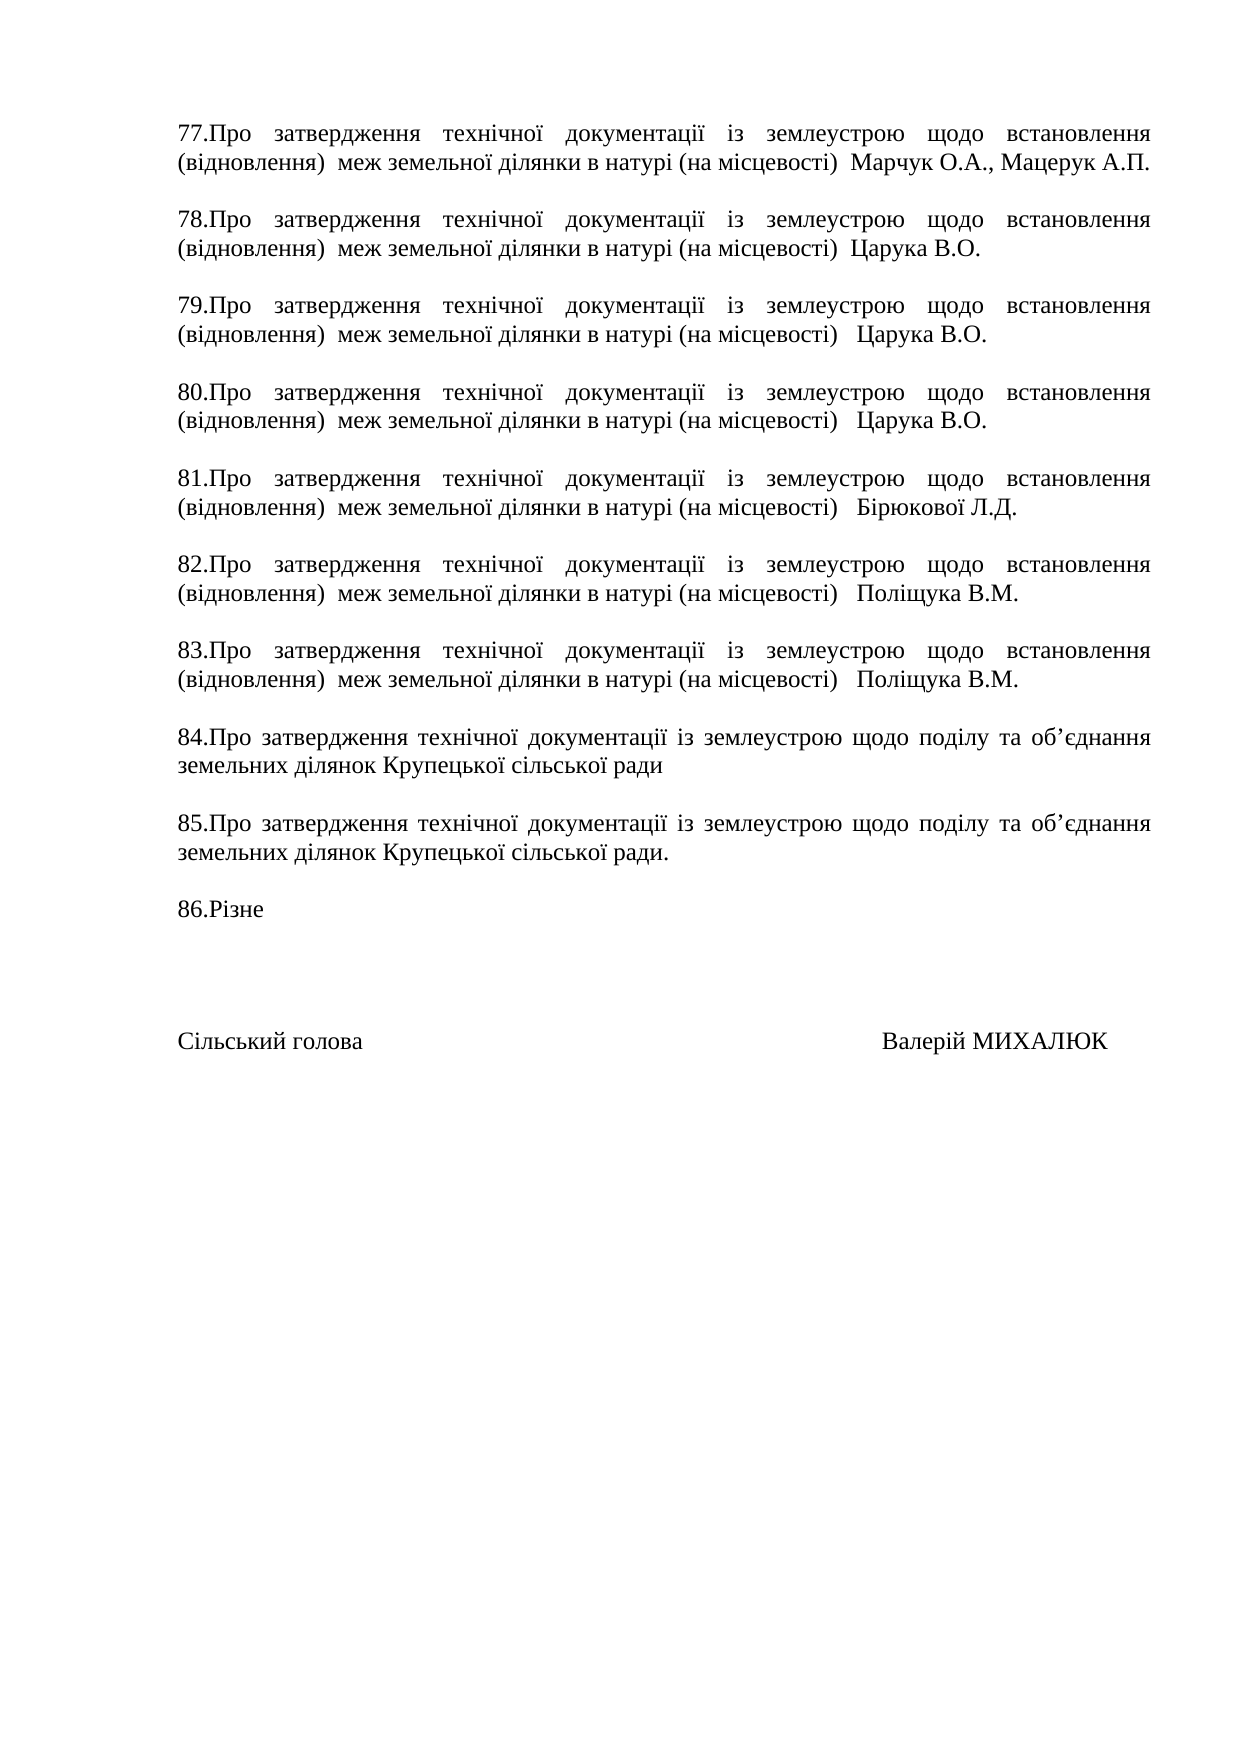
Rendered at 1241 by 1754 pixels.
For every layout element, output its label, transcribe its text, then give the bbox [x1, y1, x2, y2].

text 85.Про затвердження технічної документації із землеустрою щодо поділу та об’єднання земельних ділянок Крупецької сільської ради. [177, 808, 1152, 866]
text 82.Про затвердження технічної документації із землеустрою щодо встановлення (відновлення) меж земельної ділянки в натурі (на місцевості) Поліщука В.М. [177, 549, 1152, 607]
text 77.Про затвердження технічної документації із землеустрою щодо встановлення (відновлення) меж земельної ділянки в натурі (на місцевості) Марчук О.А., Мацерук А.П. [177, 118, 1152, 176]
text 79.Про затвердження технічної документації із землеустрою щодо встановлення (відновлення) меж земельної ділянки в натурі (на місцевості) Царука В.О. [177, 291, 1152, 348]
text 86.Різне [177, 894, 1152, 923]
text 80.Про затвердження технічної документації із землеустрою щодо встановлення (відновлення) меж земельної ділянки в натурі (на місцевості) Царука В.О. [177, 377, 1152, 434]
text 84.Про затвердження технічної документації із землеустрою щодо поділу та об’єднання земельних ділянок Крупецької сільської ради [177, 722, 1152, 779]
text 83.Про затвердження технічної документації із землеустрою щодо встановлення (відновлення) меж земельної ділянки в натурі (на місцевості) Поліщука В.М. [177, 636, 1152, 693]
text Сільський голова Валерій МИХАЛЮК [177, 1026, 1152, 1055]
text 78.Про затвердження технічної документації із землеустрою щодо встановлення (відновлення) меж земельної ділянки в натурі (на місцевості) Царука В.О. [177, 204, 1152, 262]
text 81.Про затвердження технічної документації із землеустрою щодо встановлення (відновлення) меж земельної ділянки в натурі (на місцевості) Бірюкової Л.Д. [177, 463, 1152, 521]
